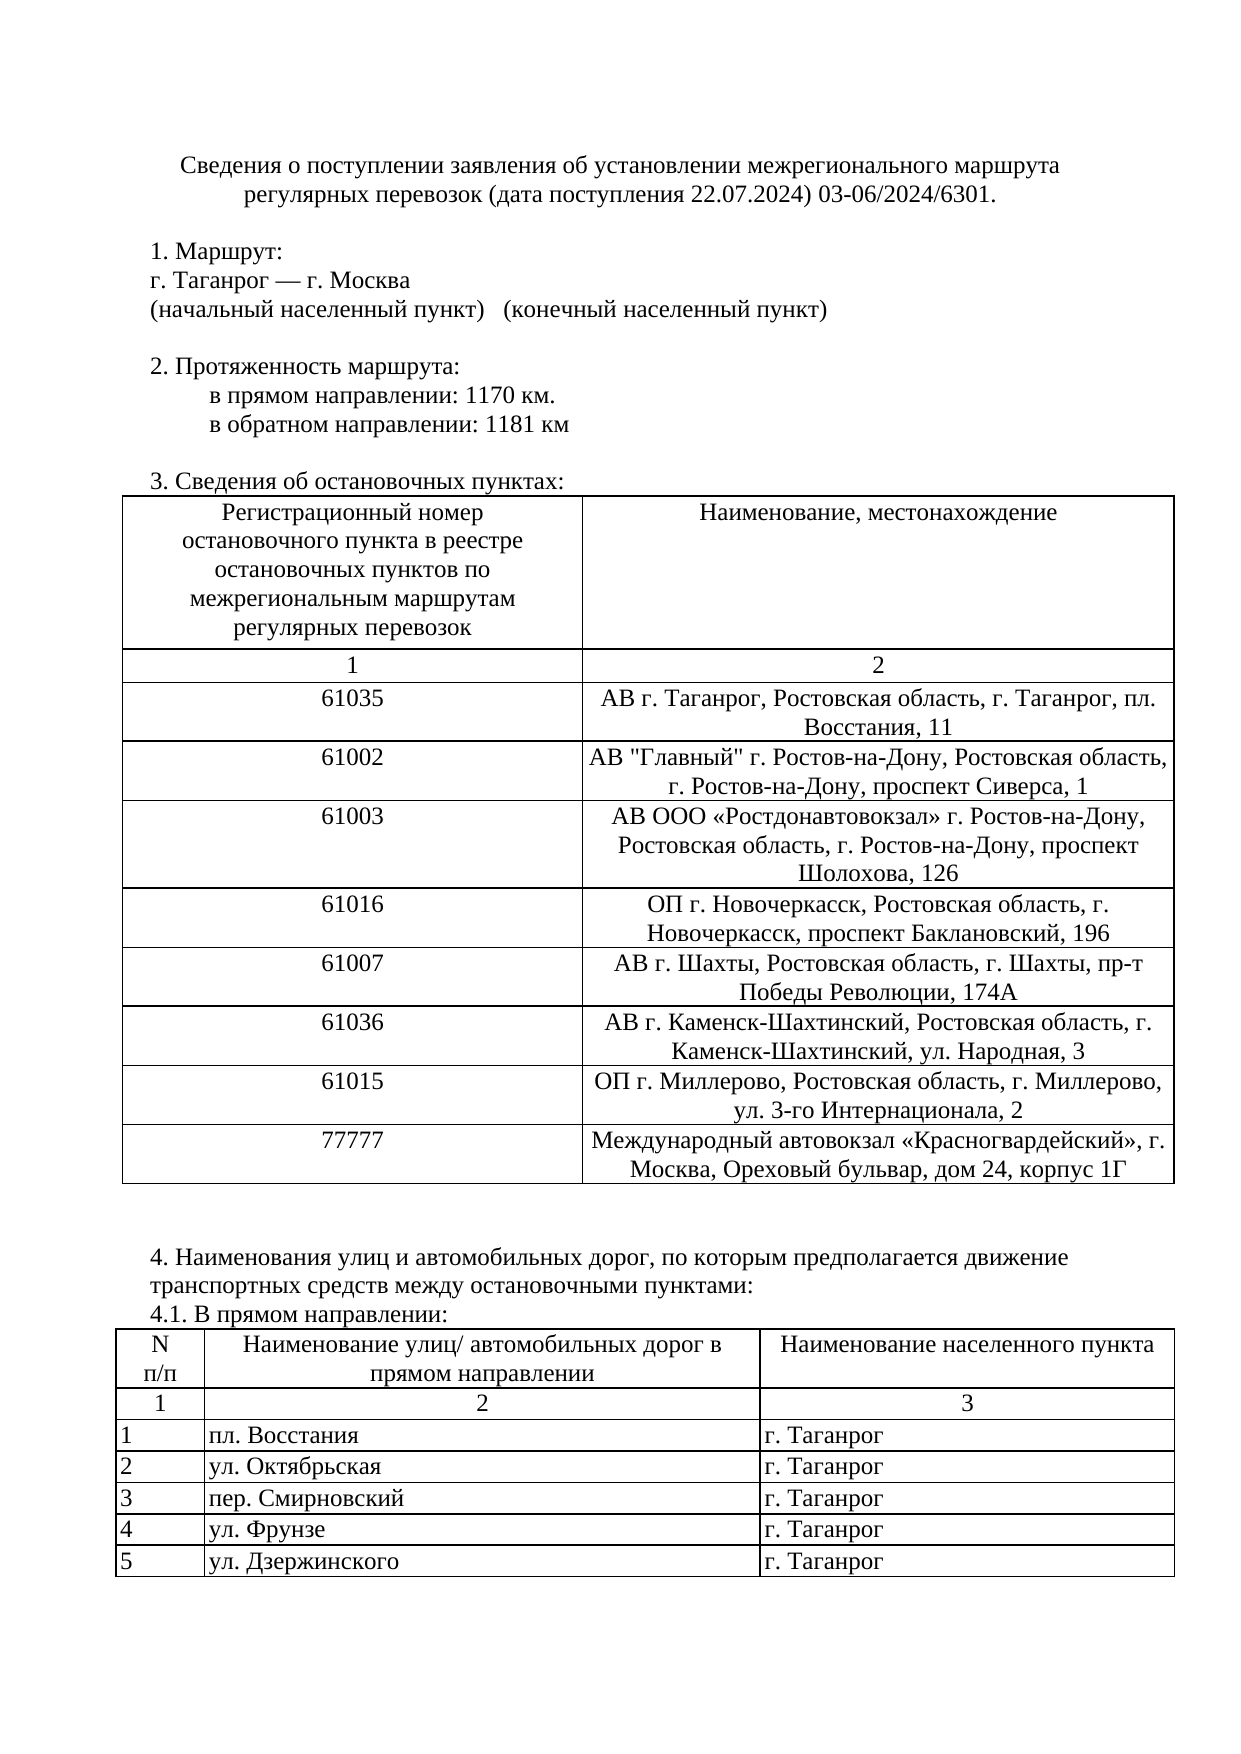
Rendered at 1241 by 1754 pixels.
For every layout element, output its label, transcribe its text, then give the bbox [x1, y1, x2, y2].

table_cell 61002 [123, 742, 582, 799]
table_cell 61016 [123, 889, 582, 946]
table_cell 61007 [123, 948, 582, 1005]
table_cell ОП г. Новочеркасск, Ростовская область, г. Новочеркасск, проспект Баклановский, 196 [583, 889, 1173, 946]
table_cell г. Таганрог [761, 1452, 1174, 1481]
table_cell 61036 [123, 1007, 582, 1064]
table_cell 3 [117, 1483, 204, 1513]
text (начальный населенный пункт) (конечный населенный пункт) [150, 294, 1090, 322]
table_header Наименование, местонахождение [583, 497, 1173, 648]
table_cell 2 [117, 1452, 204, 1481]
table_cell 77777 [123, 1125, 582, 1183]
table_cell 5 [117, 1546, 204, 1576]
text в обратном направлении: 1181 км [150, 409, 1090, 437]
text в прямом направлении: 1170 км. [150, 380, 1090, 409]
table_cell АВ г. Каменск-Шахтинский, Ростовская область, г. Каменск-Шахтинский, ул. Народная, 3 [583, 1007, 1173, 1064]
table_header Наименование населенного пункта [761, 1330, 1174, 1387]
table_cell г. Таганрог [761, 1420, 1174, 1450]
table_cell ул. Октябрьская [205, 1452, 759, 1481]
table_cell 61015 [123, 1066, 582, 1123]
table_cell ул. Фрунзе [205, 1515, 759, 1544]
table_header Наименование улиц/ автомобильных дорог в прямом направлении [205, 1330, 759, 1387]
text 4. Наименования улиц и автомобильных дорог, по которым предполагается движение транспортных средств между остановочными пунктами: [150, 1242, 1090, 1299]
table_cell 2 [583, 650, 1173, 681]
table_cell ул. Дзержинского [205, 1546, 759, 1576]
text Сведения о поступлении заявления об установлении межрегионального маршрута регулярных перевозок (дата поступления 22.07.2024) 03-06/2024/6301. [150, 150, 1090, 207]
text 3. Сведения об остановочных пунктах: [150, 466, 1090, 495]
table_cell пл. Восстания [205, 1420, 759, 1450]
text 1. Маршрут: [150, 236, 1090, 265]
table_cell 2 [205, 1389, 759, 1418]
table_cell 61035 [123, 683, 582, 740]
table_cell АВ ООО «Ростдонавтовокзал» г. Ростов-на-Дону, Ростовская область, г. Ростов-на-Дону, проспект Шолохова, 126 [583, 801, 1173, 887]
table_cell АВ г. Таганрог, Ростовская область, г. Таганрог, пл. Восстания, 11 [583, 683, 1173, 740]
table_cell Международный автовокзал «Красногвардейский», г. Москва, Ореховый бульвар, дом 24, корпус 1Г [583, 1125, 1173, 1183]
table_cell г. Таганрог [761, 1515, 1174, 1544]
text 2. Протяженность маршрута: [150, 351, 1090, 380]
text г. Таганрог — г. Москва [150, 265, 1090, 294]
table_header N п/п [117, 1330, 204, 1387]
table_cell пер. Смирновский [205, 1483, 759, 1513]
table_cell АВ "Главный" г. Ростов-на-Дону, Ростовская область, г. Ростов-на-Дону, проспект Сиверса, 1 [583, 742, 1173, 799]
table_cell г. Таганрог [761, 1483, 1174, 1513]
table_cell г. Таганрог [761, 1546, 1174, 1576]
text 4.1. В прямом направлении: [150, 1299, 1090, 1328]
table_cell 1 [123, 650, 582, 681]
table_cell ОП г. Миллерово, Ростовская область, г. Миллерово, ул. 3-го Интернационала, 2 [583, 1066, 1173, 1123]
table_cell 61003 [123, 801, 582, 887]
table_cell 3 [761, 1389, 1174, 1418]
table_header Регистрационный номер остановочного пункта в реестре остановочных пунктов по межрегиональным маршрутам регулярных перевозок [123, 497, 582, 648]
table_cell 1 [117, 1389, 204, 1418]
table_cell АВ г. Шахты, Ростовская область, г. Шахты, пр-т Победы Революции, 174А [583, 948, 1173, 1005]
table_cell 1 [117, 1420, 204, 1450]
table_cell 4 [117, 1515, 204, 1544]
